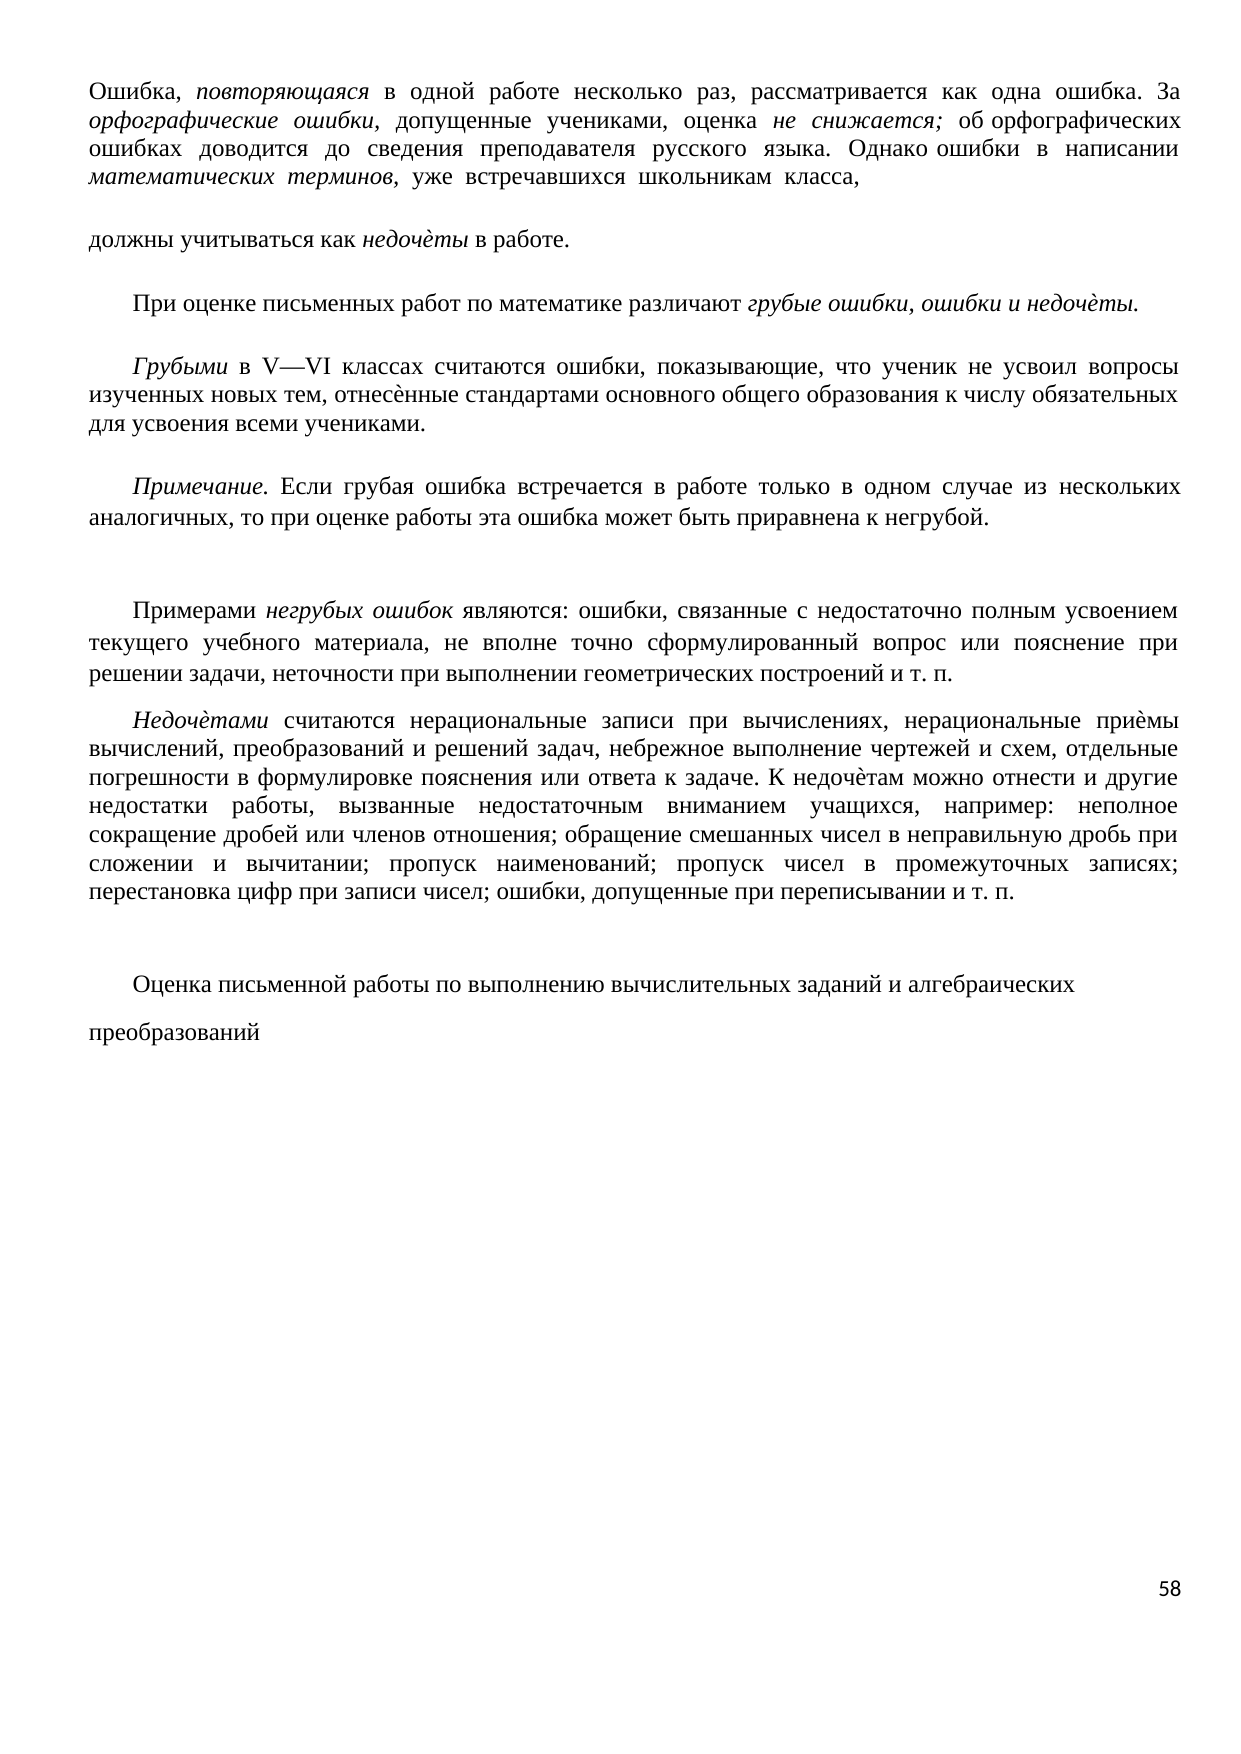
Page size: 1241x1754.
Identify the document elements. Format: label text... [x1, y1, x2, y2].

text должны учитываться как недочѐты в работе. [89, 224, 1181, 252]
text Недочѐтами считаются нерациональные записи при вычислениях, нерациональные приѐмы вычислений, преобразований и решений задач, небрежное выполнение чертежей и схем, отдельные погрешности в формулировке пояснения или ответа к задаче. К недочѐтам можно отнести и другие недостатки работы, вызванные недостаточным вниманием учащихся, например: неполное сокращение дробей или членов отношения; обращение смешанных чисел в неправильную дробь при сложении и вычитании; пропуск наименований; пропуск чисел в промежуточных записях; перестановка цифр при записи чисел; ошибки, допущенные при переписывании и т. п. [89, 705, 1179, 905]
text преобразований [89, 1017, 1181, 1046]
text Примерами негрубых ошибок являются: ошибки, связанные с недостаточно полным усвоением текущего учебного материала, не вполне точно сформулированный вопрос или пояснение при решении задачи, неточности при выполнении геометрических построений и т. п. [89, 596, 1179, 686]
text Примечание. Если грубая ошибка встречается в работе только в одном случае из нескольких аналогичных, то при оценке работы эта ошибка может быть приравнена к негрубой. [89, 471, 1181, 531]
text Грубыми в V—VI классах считаются ошибки, показывающие, что ученик не усвоил вопросы изученных новых тем, отнесѐнные стандартами основного общего образования к числу обязательных для усвоения всеми учениками. [89, 352, 1179, 436]
text При оценке письменных работ по математике различают грубые ошибки, ошибки и недочѐты. [89, 289, 1181, 317]
text Оценка письменной работы по выполнению вычислительных заданий и алгебраических [132, 969, 1181, 998]
text Ошибка, повторяющаяся в одной работе несколько раз, рассматривается как одна ошибка. За орфографические ошибки, допущенные учениками, оценка не снижается; об орфографических ошибках доводится до сведения преподавателя русского языка. Однако ошибки в написании математических терминов, уже встречавшихся школьникам класса, [89, 77, 1181, 190]
